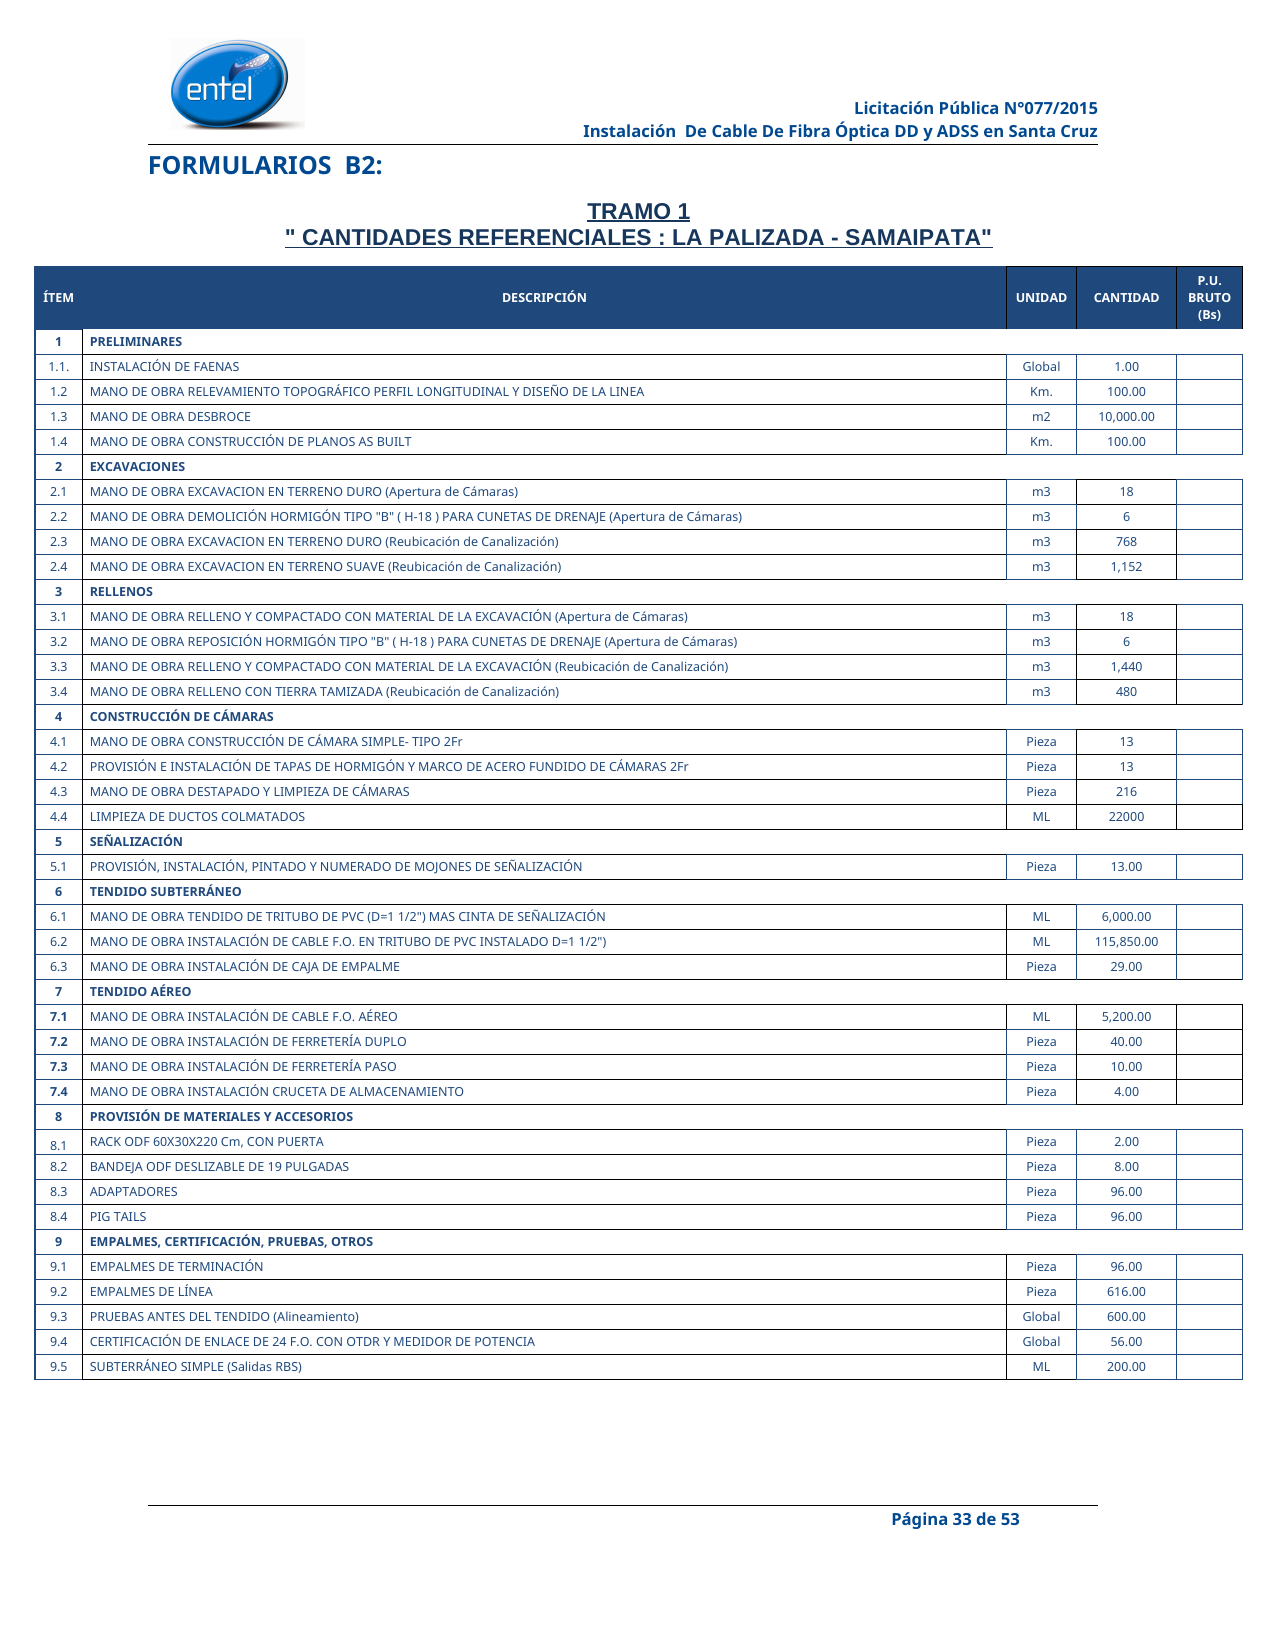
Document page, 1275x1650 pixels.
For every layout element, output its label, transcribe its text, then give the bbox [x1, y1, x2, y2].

table_cell [1177, 1155, 1242, 1179]
table_cell 8.00 [1077, 1155, 1176, 1179]
table_cell [1177, 930, 1242, 954]
table_cell 10.00 [1077, 1055, 1176, 1079]
table_cell 13.00 [1077, 855, 1176, 879]
table_cell 1 [36, 330, 82, 354]
table_cell 8.4 [36, 1205, 82, 1229]
table_cell ML [1007, 1355, 1076, 1379]
table_cell 1,152 [1077, 555, 1176, 579]
table_cell Global [1007, 1305, 1076, 1329]
table_cell [1177, 480, 1242, 504]
table_cell m3 [1007, 655, 1076, 679]
table_cell Global [1007, 1330, 1076, 1354]
table_cell 2.1 [36, 480, 82, 504]
table_cell MANO DE OBRA INSTALACIÓN CRUCETA DE ALMACENAMIENTO [83, 1080, 1006, 1104]
table_cell 4.3 [36, 780, 82, 804]
table_cell CERTIFICACIÓN DE ENLACE DE 24 F.O. CON OTDR Y MEDIDOR DE POTENCIA [83, 1330, 1006, 1354]
table_cell EXCAVACIONES [83, 455, 1242, 479]
table_cell SEÑALIZACIÓN [83, 830, 1242, 854]
table_cell 6,000.00 [1077, 905, 1176, 929]
table_cell 96.00 [1077, 1255, 1176, 1279]
table_cell [1177, 630, 1242, 654]
table_cell 100.00 [1077, 380, 1176, 404]
table_cell MANO DE OBRA DESBROCE [83, 405, 1006, 429]
table_cell 200.00 [1077, 1355, 1176, 1379]
table_cell MANO DE OBRA CONSTRUCCIÓN DE CÁMARA SIMPLE- TIPO 2Fr [83, 730, 1006, 754]
table_cell 29.00 [1077, 955, 1176, 979]
table_cell 7.2 [36, 1030, 82, 1054]
table_cell 18 [1077, 480, 1176, 504]
table_cell MANO DE OBRA DEMOLICIÓN HORMIGÓN TIPO "B" ( H-18 ) PARA CUNETAS DE DRENAJE (Apertura de Cámaras) [83, 505, 1006, 529]
table_cell m3 [1007, 630, 1076, 654]
table_cell 8.3 [36, 1180, 82, 1204]
table_cell 18 [1077, 605, 1176, 629]
table_cell 13 [1077, 755, 1176, 779]
table_cell 616.00 [1077, 1280, 1176, 1304]
table_cell PIG TAILS [83, 1205, 1006, 1229]
table_cell 2.00 [1077, 1130, 1176, 1154]
table_cell [1177, 655, 1242, 679]
table_cell Pieza [1007, 1055, 1076, 1079]
table_cell 10,000.00 [1077, 405, 1176, 429]
table_cell 1.1. [36, 355, 82, 379]
table_cell 100.00 [1077, 430, 1176, 454]
table_cell DESCRIPCIÓN [83, 267, 1006, 329]
table_cell [1177, 1180, 1242, 1204]
table_cell 1,440 [1077, 655, 1176, 679]
table_cell [1177, 605, 1242, 629]
table_cell MANO DE OBRA EXCAVACION EN TERRENO DURO (Apertura de Cámaras) [83, 480, 1006, 504]
table_cell m2 [1007, 405, 1076, 429]
table_cell 4.2 [36, 755, 82, 779]
table_cell m3 [1007, 480, 1076, 504]
table_cell TENDIDO SUBTERRÁNEO [83, 880, 1242, 904]
table_cell 9.1 [36, 1255, 82, 1279]
table_cell 1.00 [1077, 355, 1176, 379]
table_cell [1177, 1305, 1242, 1329]
table_cell ML [1007, 905, 1076, 929]
table_cell 7 [36, 980, 82, 1004]
table_cell [1177, 730, 1242, 754]
table_cell 5 [36, 830, 82, 854]
table_cell CONSTRUCCIÓN DE CÁMARAS [83, 705, 1242, 729]
table_cell MANO DE OBRA EXCAVACION EN TERRENO SUAVE (Reubicación de Canalización) [83, 555, 1006, 579]
table_cell 6.1 [36, 905, 82, 929]
table_cell MANO DE OBRA EXCAVACION EN TERRENO DURO (Reubicación de Canalización) [83, 530, 1006, 554]
table_cell ADAPTADORES [83, 1180, 1006, 1204]
table_cell CANTIDAD [1077, 267, 1176, 329]
table_cell MANO DE OBRA RELLENO CON TIERRA TAMIZADA (Reubicación de Canalización) [83, 680, 1006, 704]
table_cell P.U. BRUTO (Bs) [1177, 267, 1242, 329]
table_cell Pieza [1007, 1205, 1076, 1229]
table_cell 2.3 [36, 530, 82, 554]
table_cell 4.1 [36, 730, 82, 754]
table_cell 4.00 [1077, 1080, 1176, 1104]
table_cell 8.1 [36, 1130, 82, 1154]
table_cell 40.00 [1077, 1030, 1176, 1054]
table_cell [1177, 430, 1242, 454]
picture [170, 38, 305, 130]
table_cell 1.4 [36, 430, 82, 454]
table_cell [1177, 1005, 1242, 1029]
table_cell Pieza [1007, 1280, 1076, 1304]
table_cell 96.00 [1077, 1180, 1176, 1204]
table_cell Pieza [1007, 955, 1076, 979]
table_cell [1177, 855, 1242, 879]
table_cell 9.4 [36, 1330, 82, 1354]
table_cell EMPALMES, CERTIFICACIÓN, PRUEBAS, OTROS [83, 1230, 1242, 1254]
table_cell Pieza [1007, 730, 1076, 754]
table_cell [1177, 955, 1242, 979]
table_cell ML [1007, 1005, 1076, 1029]
table_cell ML [1007, 930, 1076, 954]
table_cell 8.2 [36, 1155, 82, 1179]
table_cell MANO DE OBRA TENDIDO DE TRITUBO DE PVC (D=1 1/2") MAS CINTA DE SEÑALIZACIÓN [83, 905, 1006, 929]
table_cell [1177, 680, 1242, 704]
table_cell [1177, 805, 1242, 829]
table_cell [1177, 1030, 1242, 1054]
table_cell 600.00 [1077, 1305, 1176, 1329]
table_cell Pieza [1007, 1080, 1076, 1104]
table_cell m3 [1007, 605, 1076, 629]
table_cell [1177, 555, 1242, 579]
table_cell [1177, 1355, 1242, 1379]
table_cell [1177, 1080, 1242, 1104]
table_cell 9 [36, 1230, 82, 1254]
table_cell Global [1007, 355, 1076, 379]
table_cell 5,200.00 [1077, 1005, 1176, 1029]
table_cell m3 [1007, 555, 1076, 579]
table_cell MANO DE OBRA INSTALACIÓN DE CAJA DE EMPALME [83, 955, 1006, 979]
table_cell m3 [1007, 530, 1076, 554]
table_cell 7.1 [36, 1005, 82, 1029]
table_cell Pieza [1007, 1255, 1076, 1279]
table_cell EMPALMES DE TERMINACIÓN [83, 1255, 1006, 1279]
table_cell BANDEJA ODF DESLIZABLE DE 19 PULGADAS [83, 1155, 1006, 1179]
table_cell 9.3 [36, 1305, 82, 1329]
text FORMULARIOS B2: [148, 148, 1098, 182]
table_cell 3.4 [36, 680, 82, 704]
table_cell 480 [1077, 680, 1176, 704]
table_cell ÍTEM [36, 267, 82, 329]
table_cell Km. [1007, 380, 1076, 404]
table_cell PRELIMINARES [83, 329, 1242, 354]
table_cell MANO DE OBRA INSTALACIÓN DE FERRETERÍA DUPLO [83, 1030, 1006, 1054]
table_cell 13 [1077, 730, 1176, 754]
table_cell 768 [1077, 530, 1176, 554]
table_cell 6 [36, 880, 82, 904]
table_cell 2 [36, 455, 82, 479]
table_cell 216 [1077, 780, 1176, 804]
table_cell 5.1 [36, 855, 82, 879]
table_cell 56.00 [1077, 1330, 1176, 1354]
table_cell 2.2 [36, 505, 82, 529]
table_cell INSTALACIÓN DE FAENAS [83, 355, 1006, 379]
table_header TRAMO 1 " CANTIDADES REFERENCIALES : LA PALIZADA - SAMAIPATA" [35, 182, 1242, 266]
table_cell 3.3 [36, 655, 82, 679]
table_cell MANO DE OBRA RELEVAMIENTO TOPOGRÁFICO PERFIL LONGITUDINAL Y DISEÑO DE LA LINEA [83, 380, 1006, 404]
table_cell [1177, 1130, 1242, 1154]
table_cell EMPALMES DE LÍNEA [83, 1280, 1006, 1304]
table_cell 6 [1077, 505, 1176, 529]
table_cell 9.5 [36, 1355, 82, 1379]
table_cell 1.3 [36, 405, 82, 429]
table_cell [1177, 780, 1242, 804]
table_cell MANO DE OBRA REPOSICIÓN HORMIGÓN TIPO "B" ( H-18 ) PARA CUNETAS DE DRENAJE (Apertura de Cámaras) [83, 630, 1006, 654]
table_cell 3.2 [36, 630, 82, 654]
table_cell LIMPIEZA DE DUCTOS COLMATADOS [83, 805, 1006, 829]
table_cell 1.2 [36, 380, 82, 404]
table_cell TENDIDO AÉREO [83, 980, 1242, 1004]
table_cell 6 [1077, 630, 1176, 654]
table_cell [1177, 1330, 1242, 1354]
table_cell MANO DE OBRA RELLENO Y COMPACTADO CON MATERIAL DE LA EXCAVACIÓN (Reubicación de Canalización) [83, 655, 1006, 679]
table_cell MANO DE OBRA INSTALACIÓN DE CABLE F.O. EN TRITUBO DE PVC INSTALADO D=1 1/2") [83, 930, 1006, 954]
table_cell [1177, 1055, 1242, 1079]
table_cell MANO DE OBRA RELLENO Y COMPACTADO CON MATERIAL DE LA EXCAVACIÓN (Apertura de Cámaras) [83, 605, 1006, 629]
table_cell [1177, 905, 1242, 929]
table_cell m3 [1007, 680, 1076, 704]
table_cell PROVISIÓN DE MATERIALES Y ACCESORIOS [83, 1105, 1242, 1129]
table_cell MANO DE OBRA DESTAPADO Y LIMPIEZA DE CÁMARAS [83, 780, 1006, 804]
table_cell 9.2 [36, 1280, 82, 1304]
table_cell 8 [36, 1105, 82, 1129]
table_cell Pieza [1007, 780, 1076, 804]
table_cell [1177, 755, 1242, 779]
table_cell [1177, 405, 1242, 429]
table_cell Pieza [1007, 1180, 1076, 1204]
table_cell 2.4 [36, 555, 82, 579]
table_cell Pieza [1007, 1130, 1076, 1154]
table_cell 3.1 [36, 605, 82, 629]
table_cell 4 [36, 705, 82, 729]
table_cell PRUEBAS ANTES DEL TENDIDO (Alineamiento) [83, 1305, 1006, 1329]
table_cell Pieza [1007, 1030, 1076, 1054]
table_cell 6.2 [36, 930, 82, 954]
table_cell RACK ODF 60X30X220 Cm, CON PUERTA [83, 1130, 1006, 1154]
table_cell 6.3 [36, 955, 82, 979]
table_cell [1177, 1205, 1242, 1229]
table_cell PROVISIÓN, INSTALACIÓN, PINTADO Y NUMERADO DE MOJONES DE SEÑALIZACIÓN [83, 855, 1006, 879]
table_cell 4.4 [36, 805, 82, 829]
table_cell UNIDAD [1007, 267, 1076, 329]
table_cell 96.00 [1077, 1205, 1176, 1229]
table_cell [1177, 505, 1242, 529]
table_cell 22000 [1077, 805, 1176, 829]
table_cell MANO DE OBRA INSTALACIÓN DE FERRETERÍA PASO [83, 1055, 1006, 1079]
table_cell [1177, 355, 1242, 379]
table_cell [1177, 1280, 1242, 1304]
table_cell m3 [1007, 505, 1076, 529]
table_cell [1177, 1255, 1242, 1279]
table_cell 7.3 [36, 1055, 82, 1079]
table_cell Pieza [1007, 1155, 1076, 1179]
table_cell RELLENOS [83, 580, 1242, 604]
table_cell SUBTERRÁNEO SIMPLE (Salidas RBS) [83, 1355, 1006, 1379]
table_cell 115,850.00 [1077, 930, 1176, 954]
table_cell 7.4 [36, 1080, 82, 1104]
table_cell MANO DE OBRA CONSTRUCCIÓN DE PLANOS AS BUILT [83, 430, 1006, 454]
table_cell [1177, 380, 1242, 404]
table_cell ML [1007, 805, 1076, 829]
table_cell Km. [1007, 430, 1076, 454]
table_cell 3 [36, 580, 82, 604]
table_cell [1177, 530, 1242, 554]
table_cell PROVISIÓN E INSTALACIÓN DE TAPAS DE HORMIGÓN Y MARCO DE ACERO FUNDIDO DE CÁMARAS 2Fr [83, 755, 1006, 779]
table_cell Pieza [1007, 755, 1076, 779]
table_cell Pieza [1007, 855, 1076, 879]
table_cell MANO DE OBRA INSTALACIÓN DE CABLE F.O. AÉREO [83, 1005, 1006, 1029]
